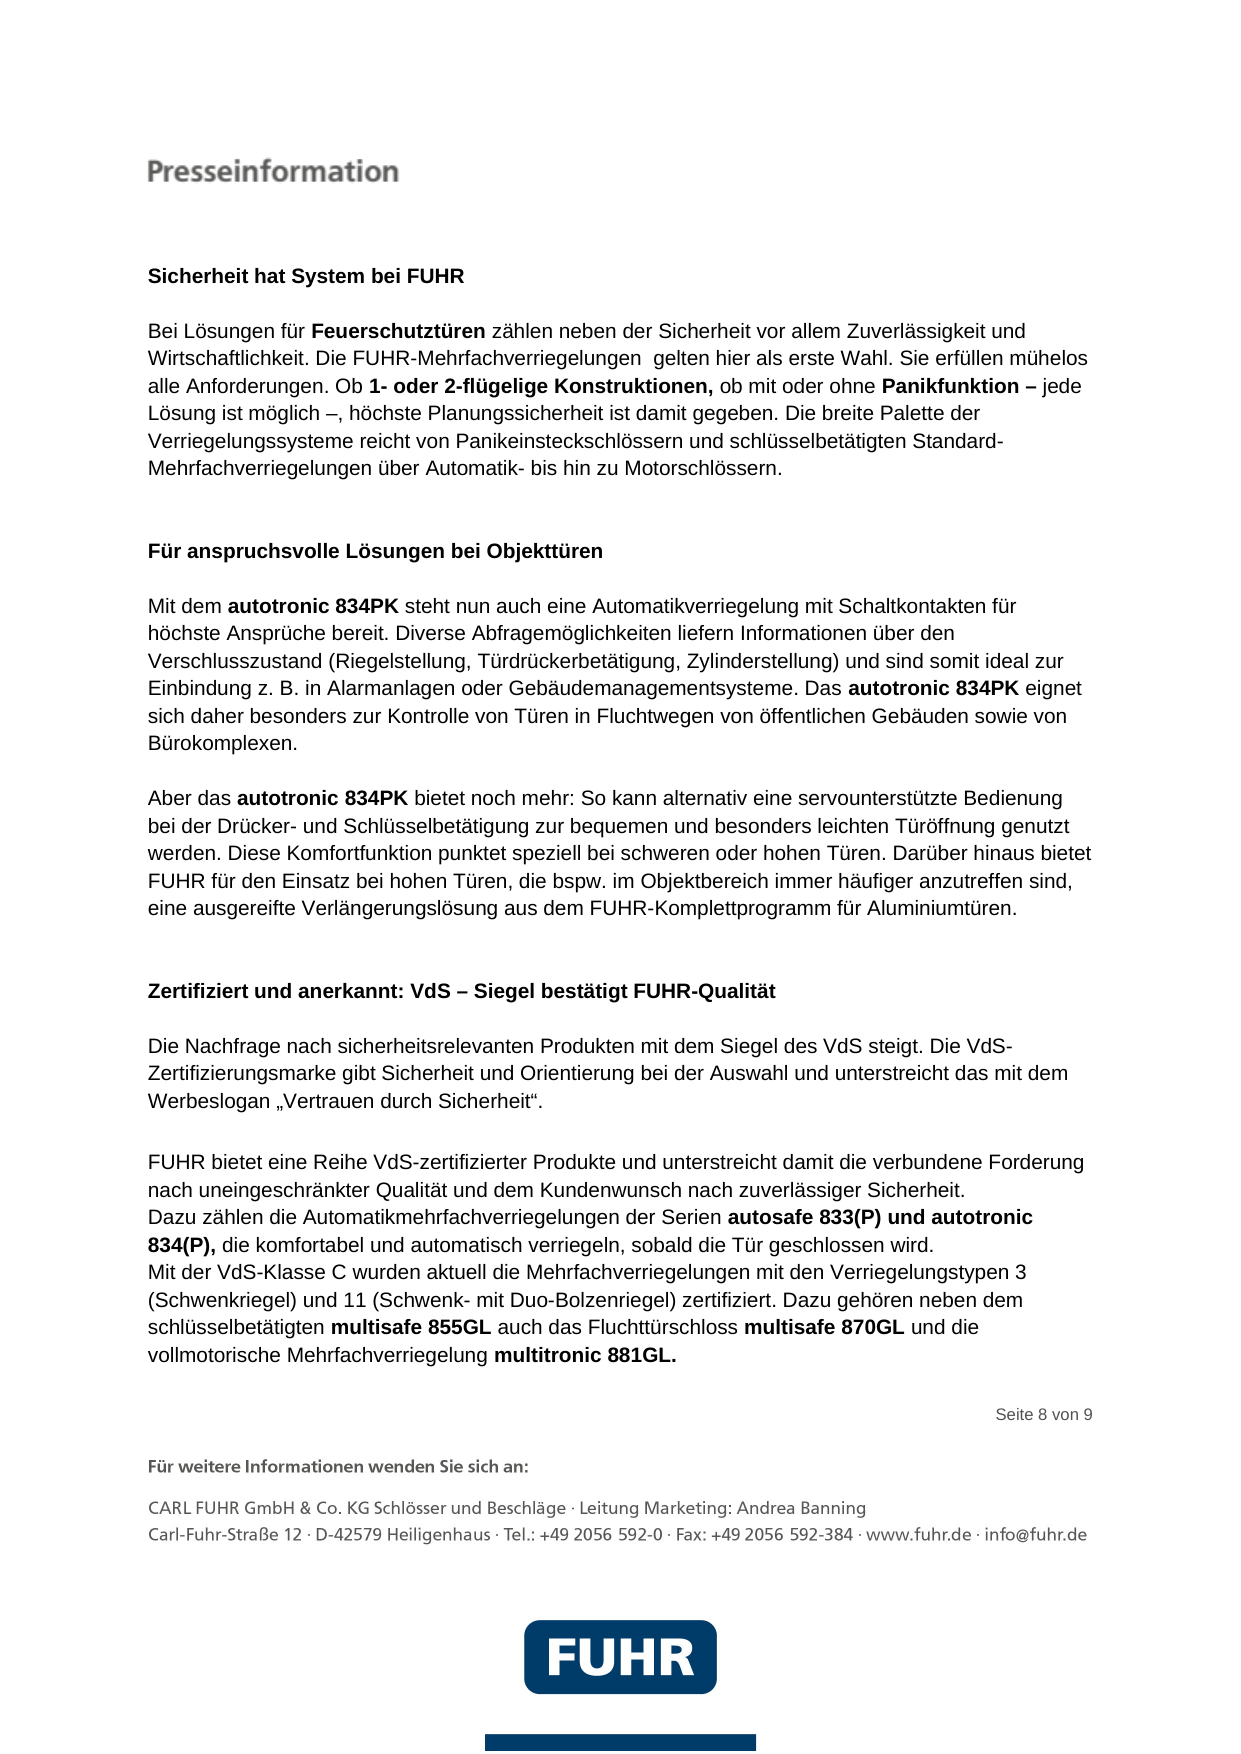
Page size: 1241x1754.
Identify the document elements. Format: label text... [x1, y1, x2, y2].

text Sicherheit hat System bei FUHR [148, 264, 1092, 288]
text Aber das autotronic 834PK bietet noch mehr: So kann alternativ eine servounterstützte Bedienung bei der Drücker- und Schlüsselbetätigung zur bequemen und besonders leichten Türöffnung genutzt werden. Diese Komfortfunktion punktet speziell bei schweren oder hohen Türen. Darüber hinaus bietet FUHR für den Einsatz bei hohen Türen, die bspw. im Objektbereich immer häufiger anzutreffen sind, eine ausgereifte Verlängerungslösung aus dem FUHR-Komplettprogramm für Aluminiumtüren. [148, 786, 1092, 920]
text FUHR bietet eine Reihe VdS-zertifizierter Produkte und unterstreicht damit die verbundene Forderung nach uneingeschränkter Qualität und dem Kundenwunsch nach zuverlässiger Sicherheit. [148, 1150, 1092, 1201]
text Für anspruchsvolle Lösungen bei Objekttüren [148, 539, 1092, 563]
text Bei Lösungen für Feuerschutztüren zählen neben der Sicherheit vor allem Zuverlässigkeit und Wirtschaftlichkeit. Die FUHR-Mehrfachverriegelungen gelten hier als erste Wahl. Sie erfüllen mühelos alle Anforderungen. Ob 1- oder 2-flügelige Konstruktionen, ob mit oder ohne Panikfunktion – jede Lösung ist möglich –, höchste Planungssicherheit ist damit gegeben. Die breite Palette der Verriegelungssysteme reicht von Panikeinsteckschlössern und schlüsselbetätigten Standard-Mehrfachverriegelungen über Automatik- bis hin zu Motorschlössern. [148, 319, 1092, 480]
text Mit dem autotronic 834PK steht nun auch eine Automatikverriegelung mit Schaltkontakten für höchste Ansprüche bereit. Diverse Abfragemöglichkeiten liefern Informationen über den Verschlusszustand (Riegelstellung, Türdrückerbetätigung, Zylinderstellung) und sind somit ideal zur Einbindung z. B. in Alarmanlagen oder Gebäudemanagementsysteme. Das autotronic 834PK eignet sich daher besonders zur Kontrolle von Türen in Fluchtwegen von öffentlichen Gebäuden sowie von Bürokomplexen. [148, 594, 1092, 755]
text Mit der VdS-Klasse C wurden aktuell die Mehrfachverriegelungen mit den Verriegelungstypen 3 (Schwenkriegel) und 11 (Schwenk- mit Duo-Bolzenriegel) zertifiziert. Dazu gehören neben dem schlüsselbetätigten multisafe 855GL auch das Fluchttürschloss multisafe 870GL und die vollmotorische Mehrfachverriegelung multitronic 881GL. [148, 1260, 1092, 1366]
picture [0, 1429, 1236, 1751]
text Die Nachfrage nach sicherheitsrelevanten Produkten mit dem Siegel des VdS steigt. Die VdS-Zertifizierungsmarke gibt Sicherheit und Orientierung bei der Auswahl und unterstreicht das mit dem Werbeslogan „Vertrauen durch Sicherheit“. [148, 1034, 1092, 1146]
text Zertifiziert und anerkannt: VdS – Siegel bestätigt FUHR-Qualität [148, 979, 1092, 1003]
text Dazu zählen die Automatikmehrfachverriegelungen der Serien autosafe 833(P) und autotronic 834(P), die komfortabel und automatisch verriegeln, sobald die Tür geschlossen wird. [148, 1205, 1092, 1256]
